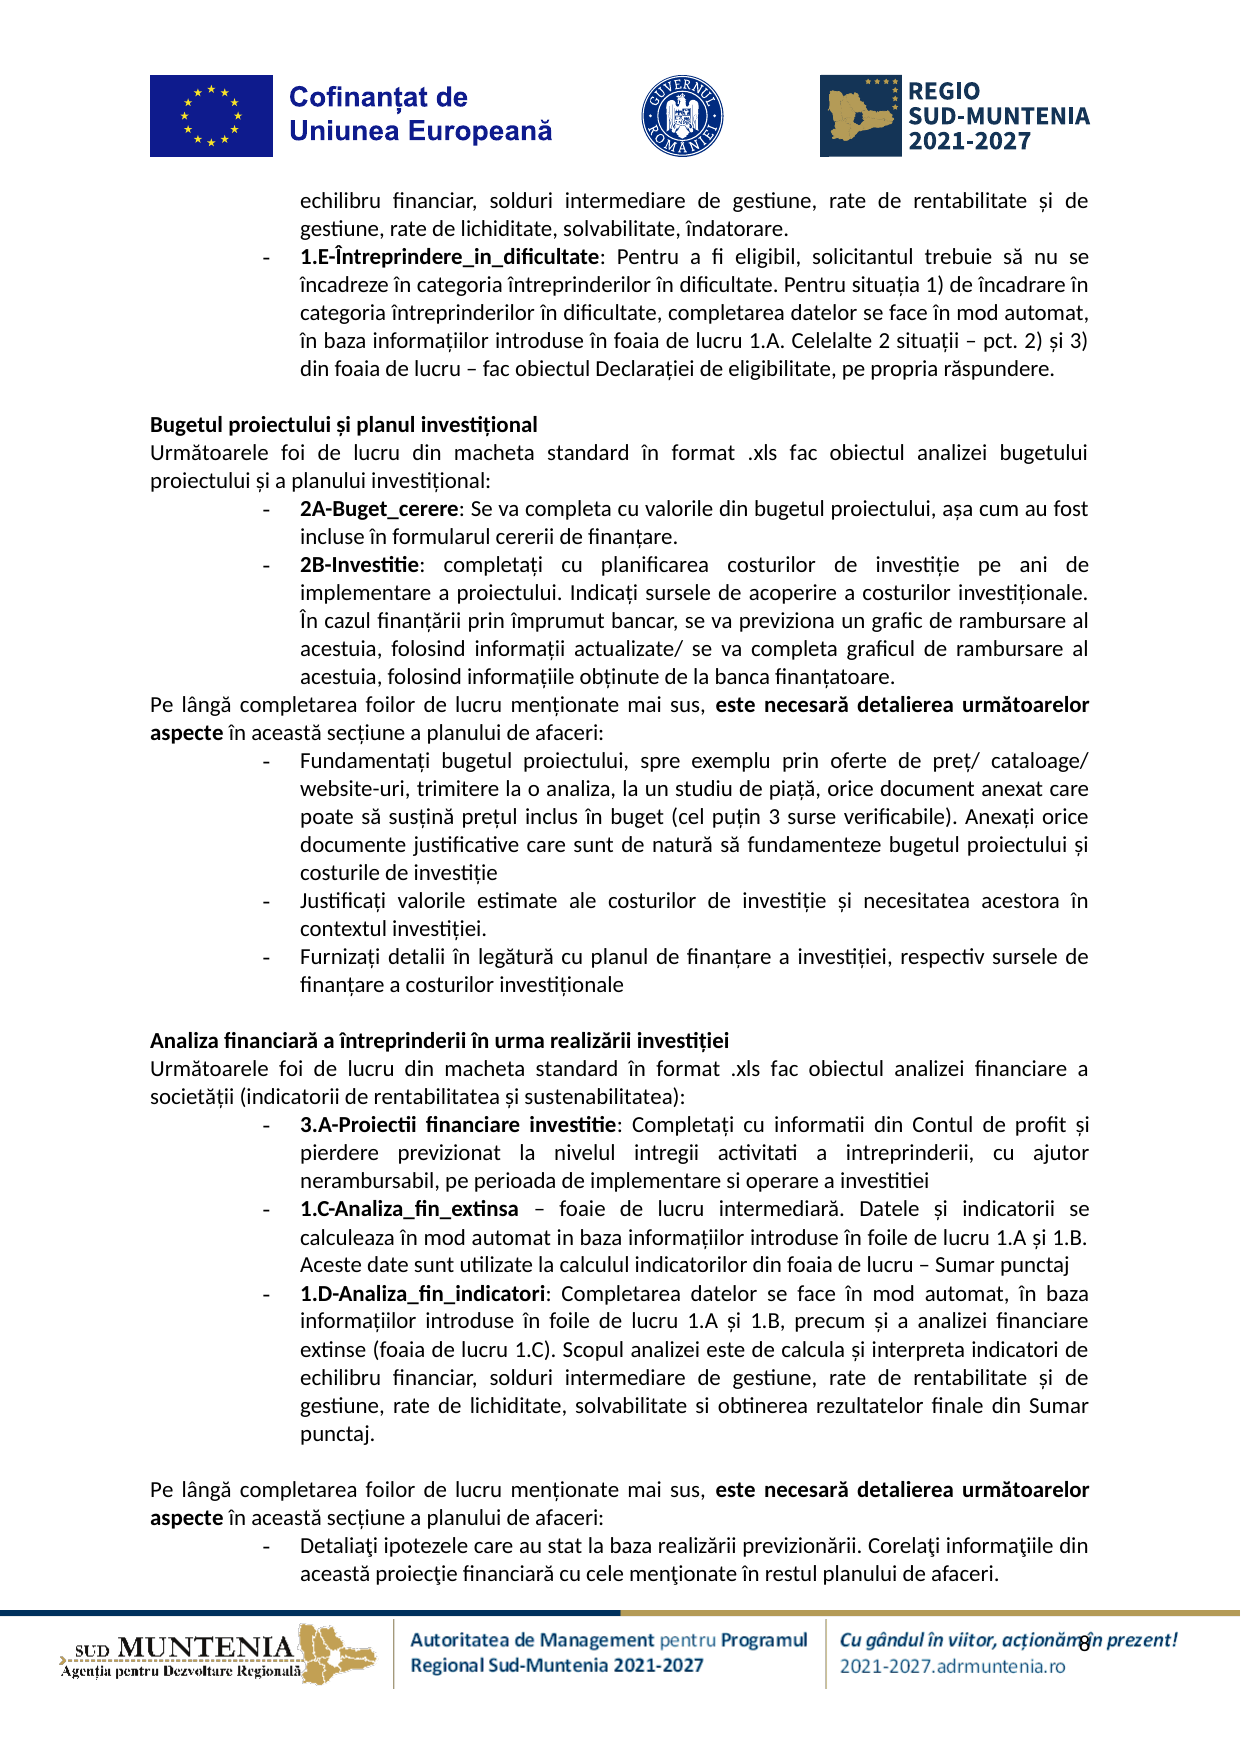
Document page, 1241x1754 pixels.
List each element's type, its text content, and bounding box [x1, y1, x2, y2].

list 2B-Investitie: completați cu planificarea costurilor de investiție pe ani de implementare a proiectului. Indicați sursele de acoperire a costurilor investiționale. În cazul finanțării prin împrumut bancar, se va previziona un grafic de rambursare al acestuia, folosind informații actualizate/ se va completa graficul de rambursare al acestuia, folosind informațiile obținute de la banca finanțatoare. [262, 550, 1090, 690]
text Următoarele foi de lucru din macheta standard în format .xls fac obiectul analizei financiare a societăţii (indicatorii de rentabilitatea și sustenabilitatea): [150, 1054, 1090, 1111]
list Furnizați detalii în legătură cu planul de finanțare a investiției, respectiv sursele de finanțare a costurilor investiționale [262, 942, 1090, 998]
list Fundamentați bugetul proiectului, spre exemplu prin oferte de preț/ cataloage/ website-uri, trimitere la o analiza, la un studiu de piață, orice document anexat care poate să susțină prețul inclus în buget (cel puțin 3 surse verificabile). Anexați orice documente justificative care sunt de natură să fundamenteze bugetul proiectului și costurile de investiție [262, 746, 1090, 886]
text Bugetul proiectului și planul investițional [150, 410, 1090, 438]
list Detaliaţi ipotezele care au stat la baza realizării previzionării. Corelaţi informaţiile din această proiecţie financiară cu cele menţionate în restul planului de afaceri. [262, 1531, 1090, 1587]
list 1.D-Analiza_fin_indicatori: Completarea datelor se face în mod automat, în baza informațiilor introduse în foile de lucru 1.A și 1.B, precum și a analizei financiare extinse (foaia de lucru 1.C). Scopul analizei este de calcula și interpreta indicatori de echilibru financiar, solduri intermediare de gestiune, rate de rentabilitate și de gestiune, rate de lichiditate, solvabilitate si obtinerea rezultatelor finale din Sumar punctaj. [262, 1279, 1090, 1447]
list Justificați valorile estimate ale costurilor de investiție și necesitatea acestora în contextul investiției. [262, 886, 1090, 942]
list 2A-Buget_cerere: Se va completa cu valorile din bugetul proiectului, așa cum au fost incluse în formularul cererii de finanțare. [262, 494, 1090, 550]
text Pe lângă completarea foilor de lucru menționate mai sus, este necesară detalierea următoarelor aspecte în această secțiune a planului de afaceri: [150, 1475, 1090, 1531]
text Următoarele foi de lucru din macheta standard în format .xls fac obiectul analizei bugetului proiectului și a planului investițional: [150, 438, 1090, 494]
text Pe lângă completarea foilor de lucru menționate mai sus, este necesară detalierea următoarelor aspecte în această secțiune a planului de afaceri: [150, 690, 1090, 746]
picture [0, 1610, 1241, 1690]
list 3.A-Proiectii financiare investitie: Completați cu informatii din Contul de profit și pierdere previzionat la nivelul intregii activitati a intreprinderii, cu ajutor nerambursabil, pe perioada de implementare si operare a investitiei [262, 1111, 1090, 1194]
list 1.C-Analiza_fin_extinsa – foaie de lucru intermediară. Datele și indicatorii se calculeaza în mod automat in baza informațiilor introduse în foile de lucru 1.A și 1.B. Aceste date sunt utilizate la calculul indicatorilor din foaia de lucru – Sumar punctaj [262, 1194, 1090, 1279]
text Analiza financiară a întreprinderii în urma realizării investiției [150, 1026, 1090, 1054]
list 1.E-Întreprindere_in_dificultate: Pentru a fi eligibil, solicitantul trebuie să nu se încadreze în categoria întreprinderilor în dificultate. Pentru situația 1) de încadrare în categoria întreprinderilor în dificultate, completarea datelor se face în mod automat, în baza informațiilor introduse în foaia de lucru 1.A. Celelalte 2 situații – pct. 2) și 3) din foaia de lucru – fac obiectul Declarației de eligibilitate, pe propria răspundere. [262, 242, 1090, 382]
